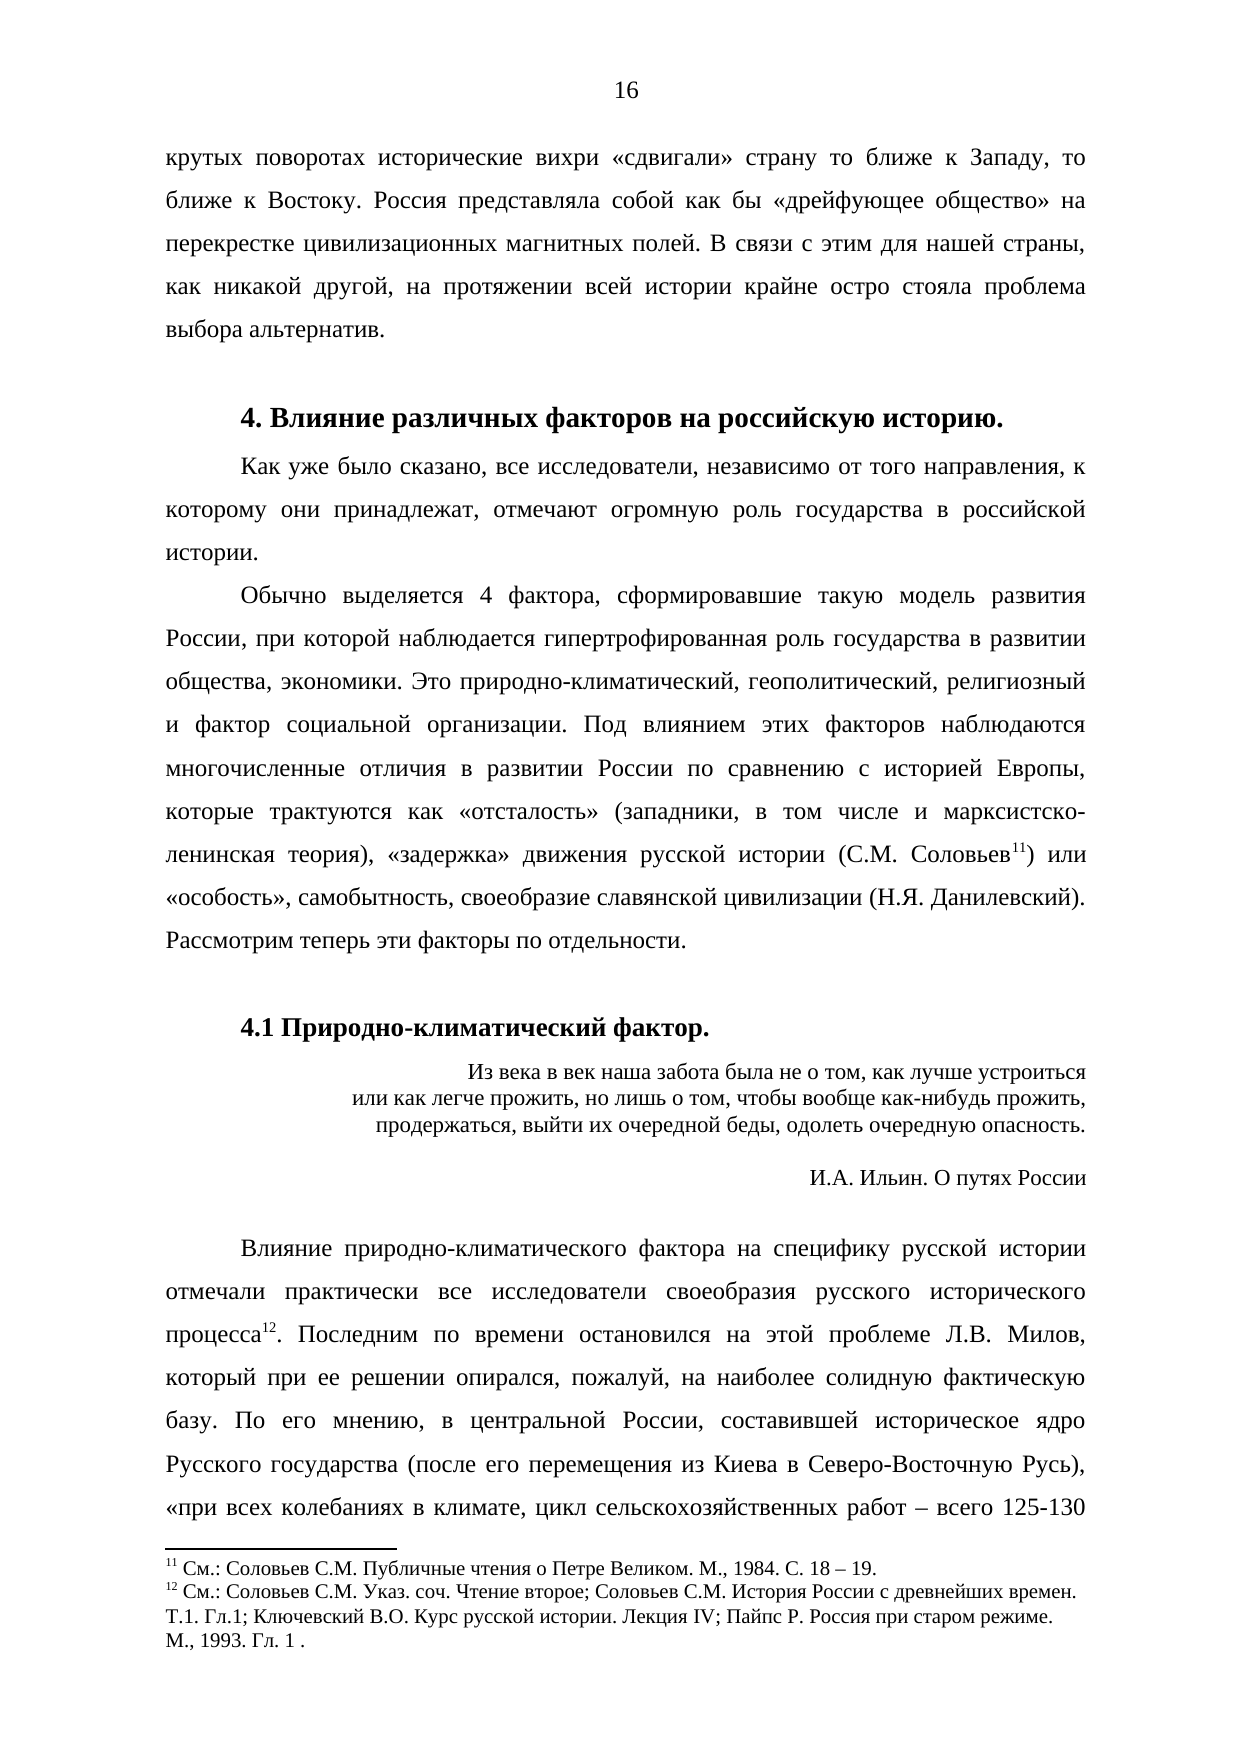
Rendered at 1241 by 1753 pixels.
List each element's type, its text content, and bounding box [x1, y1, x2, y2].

text И.А. Ильин. О путях России [165, 1163, 1087, 1190]
text 4. Влияние различных факторов на российскую историю. [165, 401, 1087, 434]
text 4.1 Природно-климатический фактор. [165, 1011, 1087, 1043]
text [165, 142, 1087, 343]
text Как уже было сказано, все исследователи, независимо от того направления, к которому они принадлежат, отмечают огромную роль государства в российской истории. [165, 451, 1087, 566]
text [165, 1233, 1087, 1521]
text или как легче прожить, но лишь о том, чтобы вообще как-нибудь прожить, продержаться, выйти их очередной беды, одолеть очередную опасность. [165, 1084, 1087, 1137]
text Обычно выделяется 4 фактора, сформировавшие такую модель развития России, при которой наблюдается гипертрофированная роль государства в развитии общества, экономики. Это природно-климатический, геополитический, религиозный и фактор социальной организации. Под влиянием этих факторов наблюдаются многочисленные отличия в развитии России по сравнению с историей Европы, которые трактуются как «отсталость» (западники, в том числе и марксистско-ленинская теория), «задержка» движения русской истории (С.М. Соловьев) или «особость», самобытность, своеобразие славянской цивилизации (Н.Я. Данилевский). Рассмотрим теперь эти факторы по отдельности. [165, 580, 1087, 954]
text Из века в век наша забота была не о том, как лучше устроиться [165, 1058, 1087, 1084]
